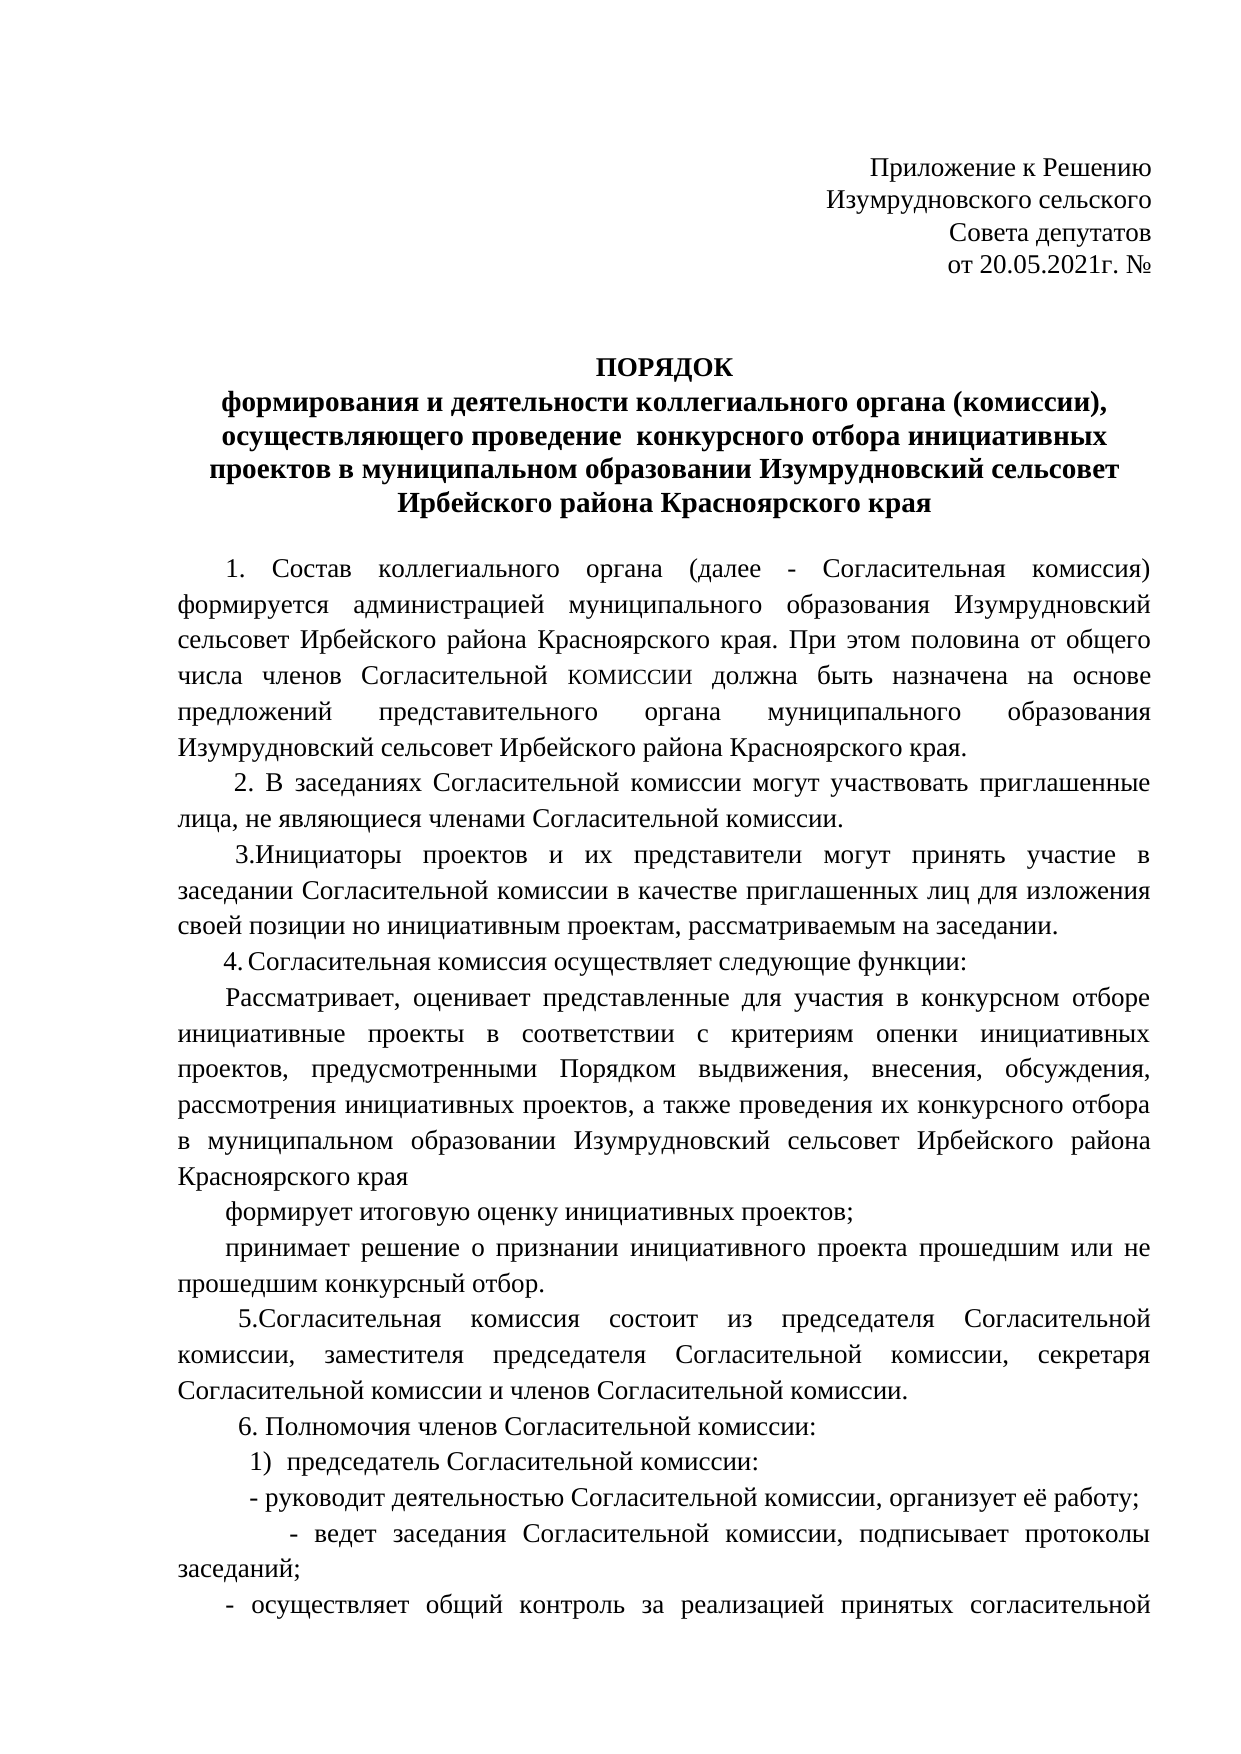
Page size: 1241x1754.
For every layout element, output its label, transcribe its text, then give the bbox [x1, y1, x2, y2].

text принимает решение о признании инициативного проекта прошедшим или не прошедшим конкурсный отбор. [177, 1231, 1152, 1298]
text от 20.05.2021г. № [746, 248, 1152, 280]
text - руководит деятельностью Согласительной комиссии, организует её работу; [177, 1481, 1152, 1512]
text Приложение к Решению Изумрудновского сельского Совета депутатов [746, 151, 1152, 247]
text 2. В заседаниях Согласительной комиссии могут участвовать приглашенные лица, не являющиеся членами Согласительной комиссии. [177, 767, 1152, 833]
text 6. Полномочия членов Согласительной комиссии: [177, 1410, 1152, 1441]
text формирования и деятельности коллегиального органа (комиссии), осуществляющего проведение конкурсного отбора инициативных проектов в муниципальном образовании Изумрудновский сельсовет Ирбейского района Красноярского края [177, 384, 1152, 519]
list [177, 1588, 1152, 1619]
text Рассматривает, оценивает представленные для участия в конкурсном отборе инициативные проекты в соответствии с критериям опенки инициативных проектов, предусмотренными Порядком выдвижения, внесения, обсуждения, рассмотрения инициативных проектов, а также проведения их конкурсного отбора в муниципальном образовании Изумрудновский сельсовет Ирбейского района Красноярского края [177, 981, 1152, 1191]
text ПОРЯДОК [177, 352, 1152, 383]
text 1. Состав коллегиального органа (далее - Согласительная комиссия) формируется администрацией муниципального образования Изумрудновский сельсовет Ирбейского района Красноярского края. При этом половина от общего числа членов Согласительной комиссии должна быть назначена на основе предложений представительного органа муниципального образования Изумрудновский сельсовет Ирбейского района Красноярского края. [177, 552, 1152, 762]
text - ведет заседания Согласительной комиссии, подписывает протоколы заседаний; [177, 1517, 1152, 1584]
list Согласительная комиссия осуществляет следующие функции: [223, 945, 1152, 976]
text 5.Согласительная комиссия состоит из председателя Согласительной комиссии, заместителя председателя Согласительной комиссии, секретаря Согласительной комиссии и членов Согласительной комиссии. [177, 1302, 1152, 1405]
list председатель Согласительной комиссии: [249, 1445, 1152, 1477]
text формирует итоговую оценку инициативных проектов; [177, 1195, 1152, 1226]
list 3.Инициаторы проектов и их представители могут принять участие в заседании Согласительной комиссии в качестве приглашенных лиц для изложения своей позиции но инициативным проектам, рассматриваемым на заседании. [177, 838, 1152, 941]
